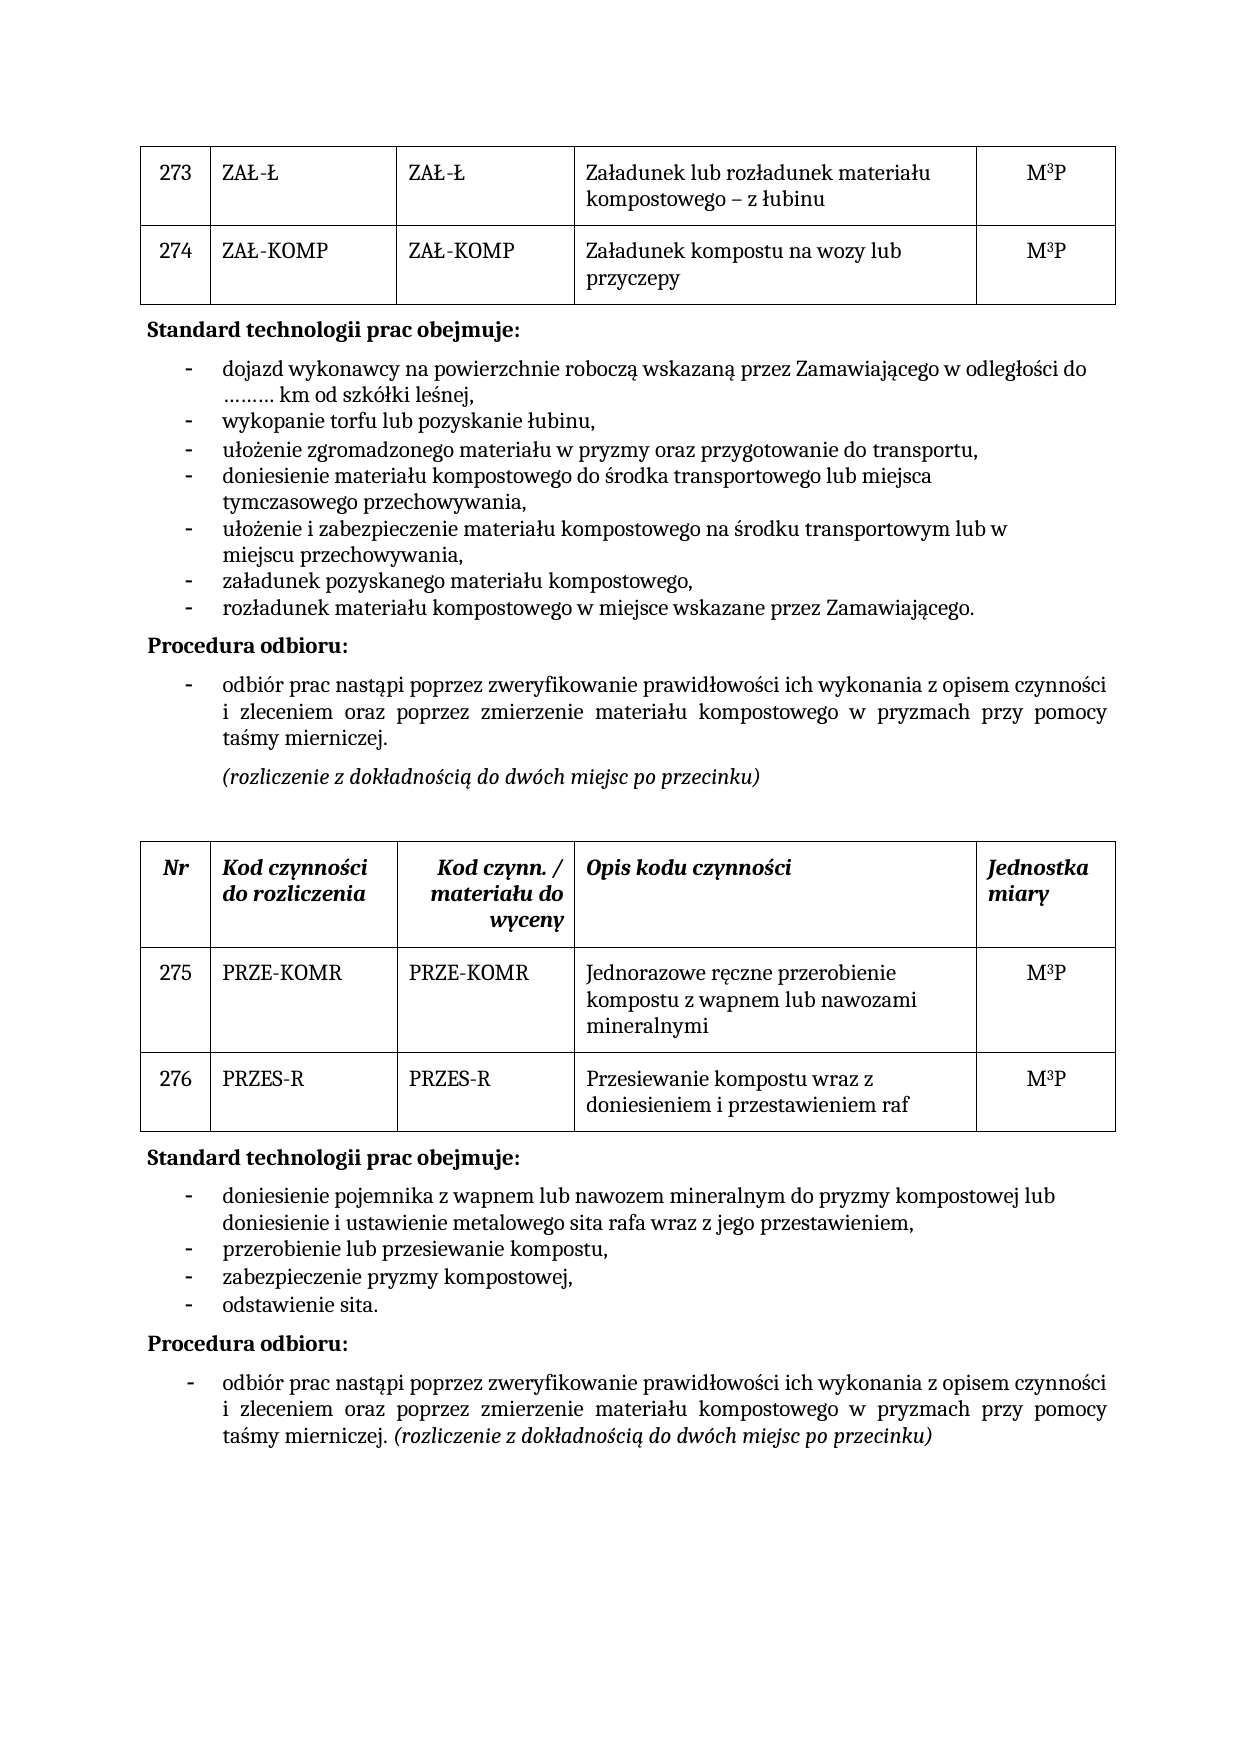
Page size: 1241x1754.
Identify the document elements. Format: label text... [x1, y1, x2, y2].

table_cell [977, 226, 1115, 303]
list ułożenie zgromadzonego materiału w pryzmy oraz przygotowanie do transportu, [185, 434, 1192, 463]
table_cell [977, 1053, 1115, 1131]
list odstawienie sita. [185, 1290, 1192, 1318]
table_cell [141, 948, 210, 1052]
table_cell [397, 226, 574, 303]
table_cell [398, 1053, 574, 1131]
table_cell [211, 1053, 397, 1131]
list wykopanie torfu lub pozyskanie łubinu, [185, 408, 1192, 434]
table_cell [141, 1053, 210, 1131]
list ułożenie i zabezpieczenie materiału kompostowego na środku transportowym lub w miejscu przechowywania, [185, 515, 1049, 568]
list dojazd wykonawcy na powierzchnie roboczą wskazaną przez Zamawiającego w odległości do ……… km od szkółki leśnej, [185, 355, 1104, 408]
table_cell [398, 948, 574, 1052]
text (rozliczenie z dokładnością do dwóch miejsc po przecinku) [221, 764, 1192, 790]
subtitle Procedura odbioru: [147, 1331, 1192, 1357]
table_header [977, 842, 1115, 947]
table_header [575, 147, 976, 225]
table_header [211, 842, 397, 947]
list odbiór prac nastąpi poprzez zweryfikowanie prawidłowości ich wykonania z opisem czynności i zleceniem oraz poprzez zmierzenie materiału kompostowego w pryzmach przy pomocy taśmy mierniczej. [185, 672, 1108, 751]
subtitle Standard technologii prac obejmuje: [147, 317, 1192, 343]
list rozładunek materiału kompostowego w miejsce wskazane przez Zamawiającego. [185, 594, 1192, 621]
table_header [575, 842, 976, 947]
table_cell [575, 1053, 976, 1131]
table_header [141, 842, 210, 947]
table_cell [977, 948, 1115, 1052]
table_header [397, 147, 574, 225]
list załadunek pozyskanego materiału kompostowego, [185, 568, 1192, 594]
list przerobienie lub przesiewanie kompostu, [185, 1236, 1192, 1262]
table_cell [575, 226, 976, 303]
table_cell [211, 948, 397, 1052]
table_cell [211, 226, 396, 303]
subtitle Standard technologii prac obejmuje: [147, 1144, 1192, 1171]
list doniesienie materiału kompostowego do środka transportowego lub miejsca tymczasowego przechowywania, [185, 463, 972, 515]
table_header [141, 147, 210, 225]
list odbiór prac nastąpi poprzez zweryfikowanie prawidłowości ich wykonania z opisem czynności i zleceniem oraz poprzez zmierzenie materiału kompostowego w pryzmach przy pomocy taśmy mierniczej. (rozliczenie z dokładnością do dwóch miejsc po przecinku) [185, 1370, 1107, 1449]
subtitle Procedura odbioru: [147, 633, 1192, 659]
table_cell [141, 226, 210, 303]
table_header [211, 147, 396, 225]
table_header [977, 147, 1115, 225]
list doniesienie pojemnika z wapnem lub nawozem mineralnym do pryzmy kompostowej lub doniesienie i ustawienie metalowego sita rafa wraz z jego przestawieniem, [185, 1183, 1094, 1236]
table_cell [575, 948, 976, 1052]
list zabezpieczenie pryzmy kompostowej, [185, 1262, 1192, 1290]
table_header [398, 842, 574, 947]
